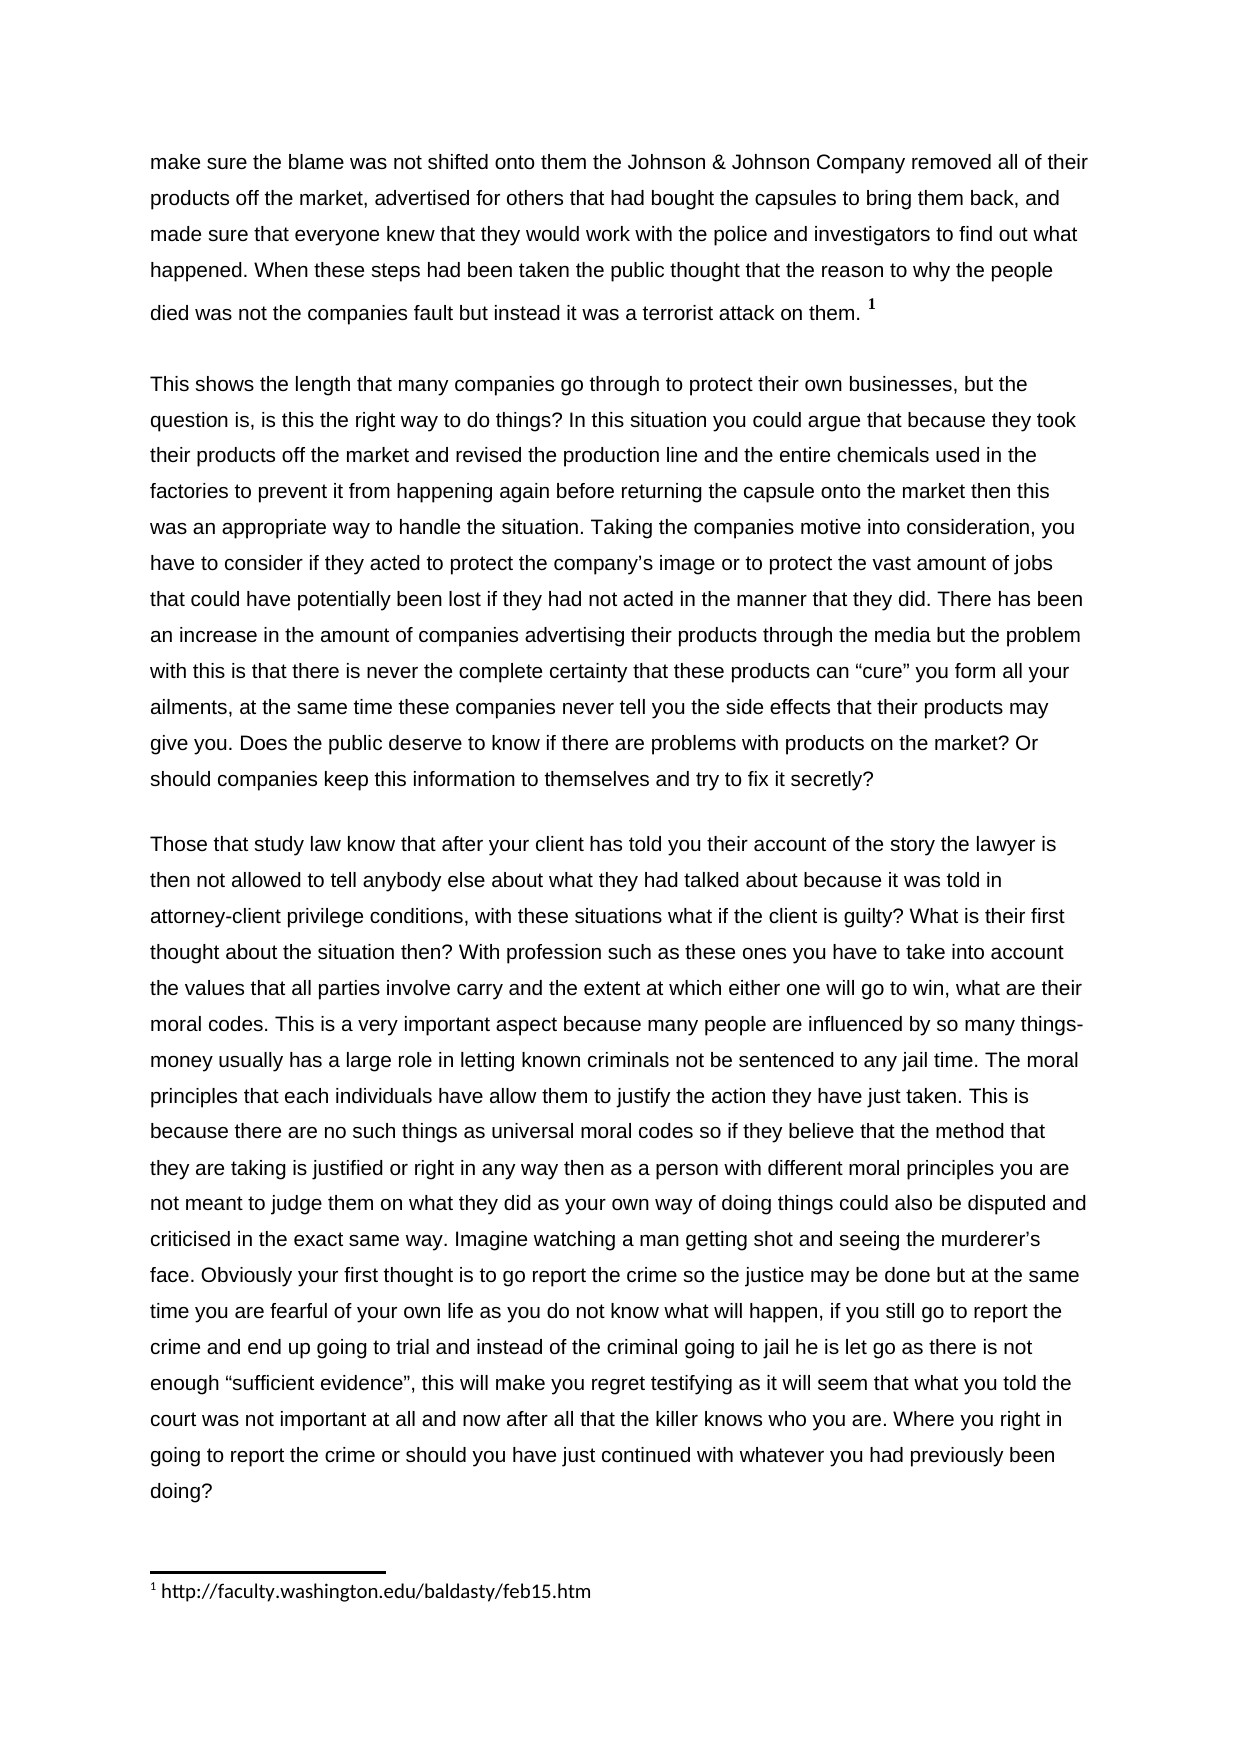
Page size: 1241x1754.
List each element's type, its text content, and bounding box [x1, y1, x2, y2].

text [150, 150, 1090, 326]
text Those that study law know that after your client has told you their account of the story the lawyer is then not allowed to tell anybody else about what they had talked about because it was told in attorney-client privilege conditions, with these situations what if the client is guilty? What is their first thought about the situation then? With profession such as these ones you have to take into account the values that all parties involve carry and the extent at which either one will go to win, what are their moral codes. This is a very important aspect because many people are influenced by so many things- money usually has a large role in letting known criminals not be sentenced to any jail time. The moral principles that each individuals have allow them to justify the action they have just taken. This is because there are no such things as universal moral codes so if they believe that the method that they are taking is justified or right in any way then as a person with different moral principles you are not meant to judge them on what they did as your own way of doing things could also be disputed and criticised in the exact same way. Imagine watching a man getting shot and seeing the murderer’s face. Obviously your first thought is to go report the crime so the justice may be done but at the same time you are fearful of your own life as you do not know what will happen, if you still go to report the crime and end up going to trial and instead of the criminal going to jail he is let go as there is not enough “sufficient evidence”, this will make you regret testifying as it will seem that what you told the court was not important at all and now after all that the killer knows who you are. Where you right in going to report the crime or should you have just continued with whatever you had previously been doing? [150, 832, 1090, 1503]
text This shows the length that many companies go through to protect their own businesses, but the question is, is this the right way to do things? In this situation you could argue that because they took their products off the market and revised the production line and the entire chemicals used in the factories to prevent it from happening again before returning the capsule onto the market then this was an appropriate way to handle the situation. Taking the companies motive into consideration, you have to consider if they acted to protect the company’s image or to protect the vast amount of jobs that could have potentially been lost if they had not acted in the manner that they did. There has been an increase in the amount of companies advertising their products through the media but the problem with this is that there is never the complete certainty that these products can “cure” you form all your ailments, at the same time these companies never tell you the side effects that their products may give you. Does the public deserve to know if there are problems with products on the market? Or should companies keep this information to themselves and try to fix it secretly? [150, 371, 1090, 791]
